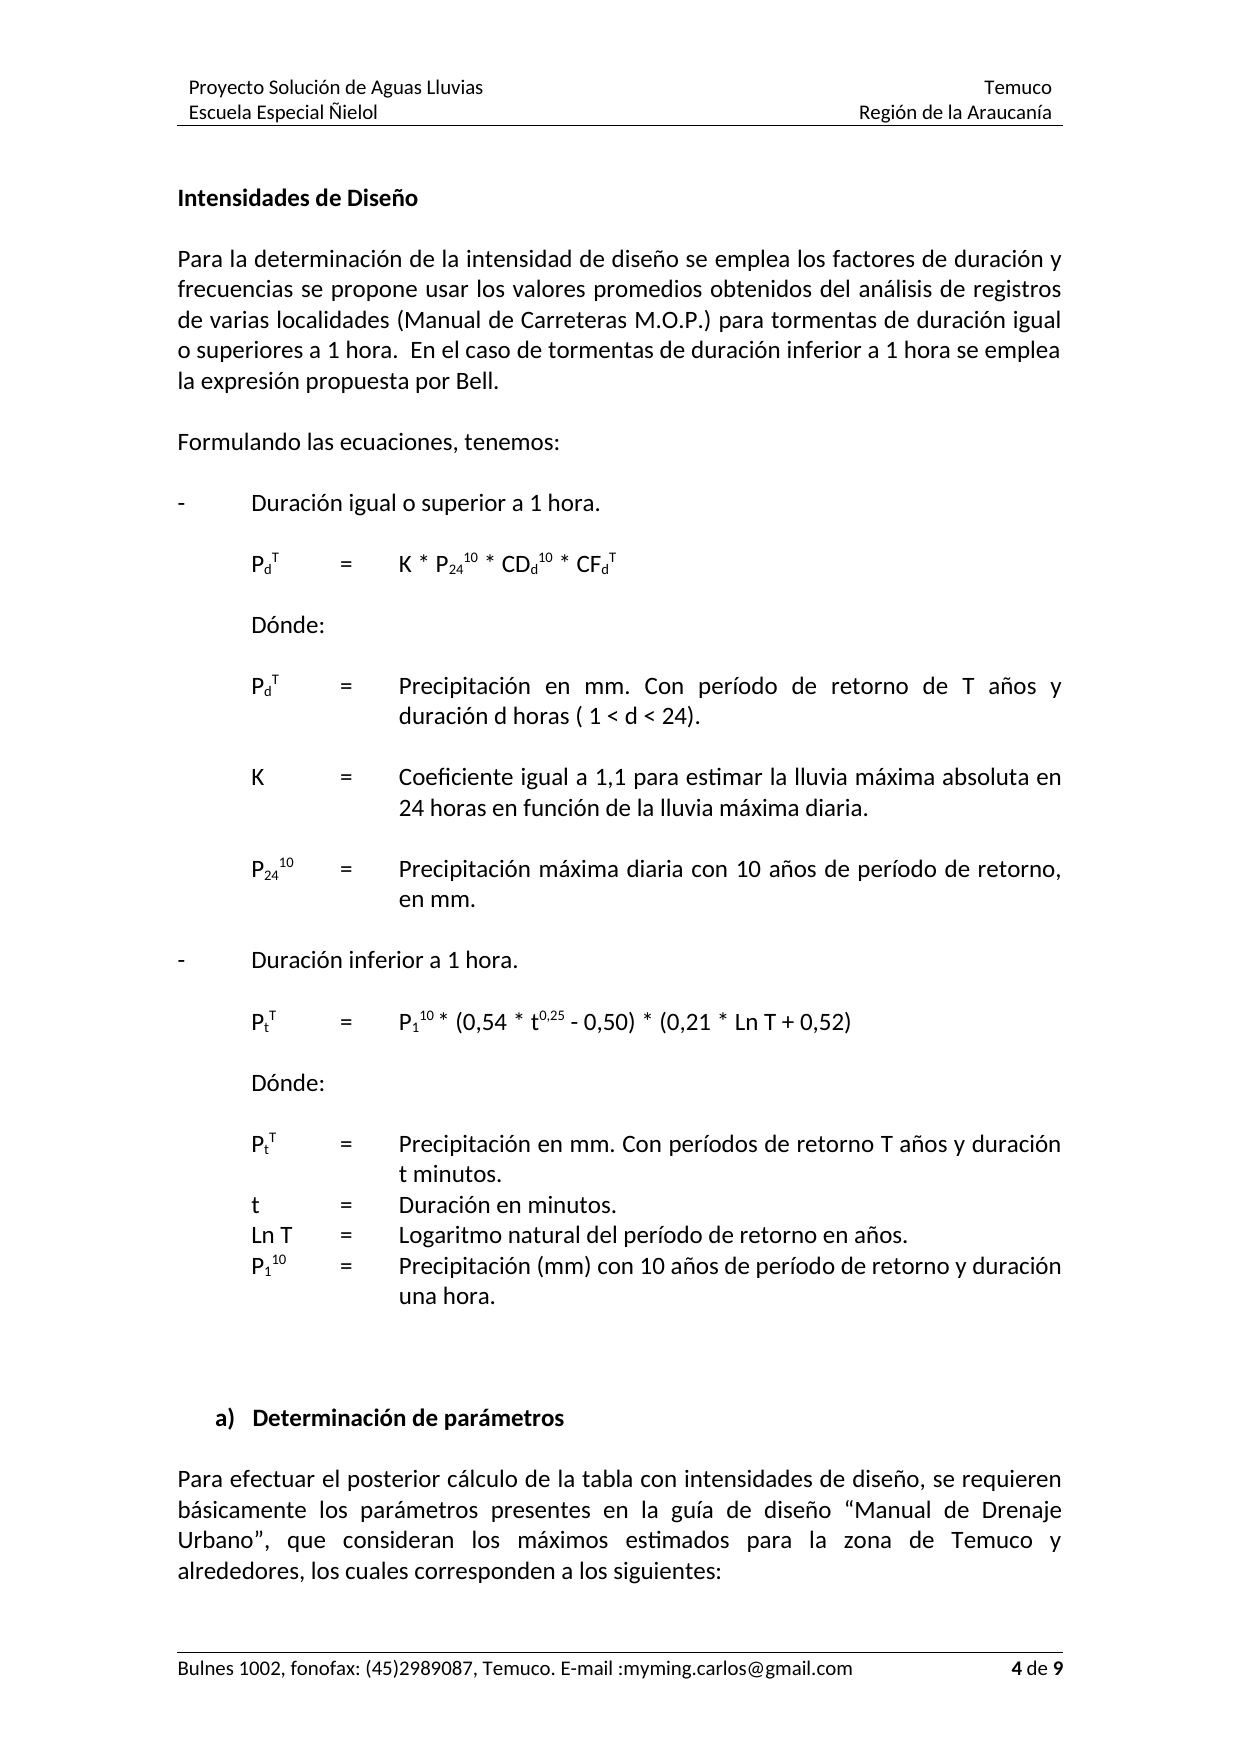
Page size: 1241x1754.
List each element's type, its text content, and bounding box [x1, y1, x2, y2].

text Formulando las ecuaciones, tenemos: [177, 426, 1063, 456]
text Dónde: [177, 609, 1063, 639]
text PdT = K * P2410 * CDd10 * CFdT [177, 548, 1063, 578]
text K = Coeficiente igual a 1,1 para estimar la lluvia máxima absoluta en 24 horas en función de la lluvia máxima diaria. [177, 762, 1063, 823]
text PdT = Precipitación en mm. Con período de retorno de T años y duración d horas ( 1 < d < 24). [177, 670, 1063, 731]
text Para la determinación de la intensidad de diseño se emplea los factores de duración y frecuencias se propone usar los valores promedios obtenidos del análisis de registros de varias localidades (Manual de Carreteras M.O.P.) para tormentas de duración igual o superiores a 1 hora. En el caso de tormentas de duración inferior a 1 hora se emplea la expresión propuesta por Bell. [177, 243, 1063, 395]
text t = Duración en minutos. [177, 1189, 1063, 1219]
text PtT = Precipitación en mm. Con períodos de retorno T años y duración t minutos. [177, 1128, 1063, 1189]
text P110 = Precipitación (mm) con 10 años de período de retorno y duración una hora. [177, 1250, 1063, 1311]
text PtT = P110 * (0,54 * t0,25 - 0,50) * (0,21 * Ln T + 0,52) [177, 1006, 1063, 1036]
text Intensidades de Diseño [177, 182, 1063, 212]
text - Duración igual o superior a 1 hora. [177, 487, 1063, 517]
text Para efectuar el posterior cálculo de la tabla con intensidades de diseño, se requieren básicamente los parámetros presentes en la guía de diseño “Manual de Drenaje Urbano”, que consideran los máximos estimados para la zona de Temuco y alrededores, los cuales corresponden a los siguientes: [177, 1463, 1063, 1586]
text Dónde: [177, 1067, 1063, 1097]
list Determinación de parámetros [215, 1402, 1063, 1433]
text P2410 = Precipitación máxima diaria con 10 años de período de retorno, en mm. [177, 853, 1063, 914]
text Ln T = Logaritmo natural del período de retorno en años. [177, 1219, 1063, 1250]
text - Duración inferior a 1 hora. [177, 945, 1063, 975]
